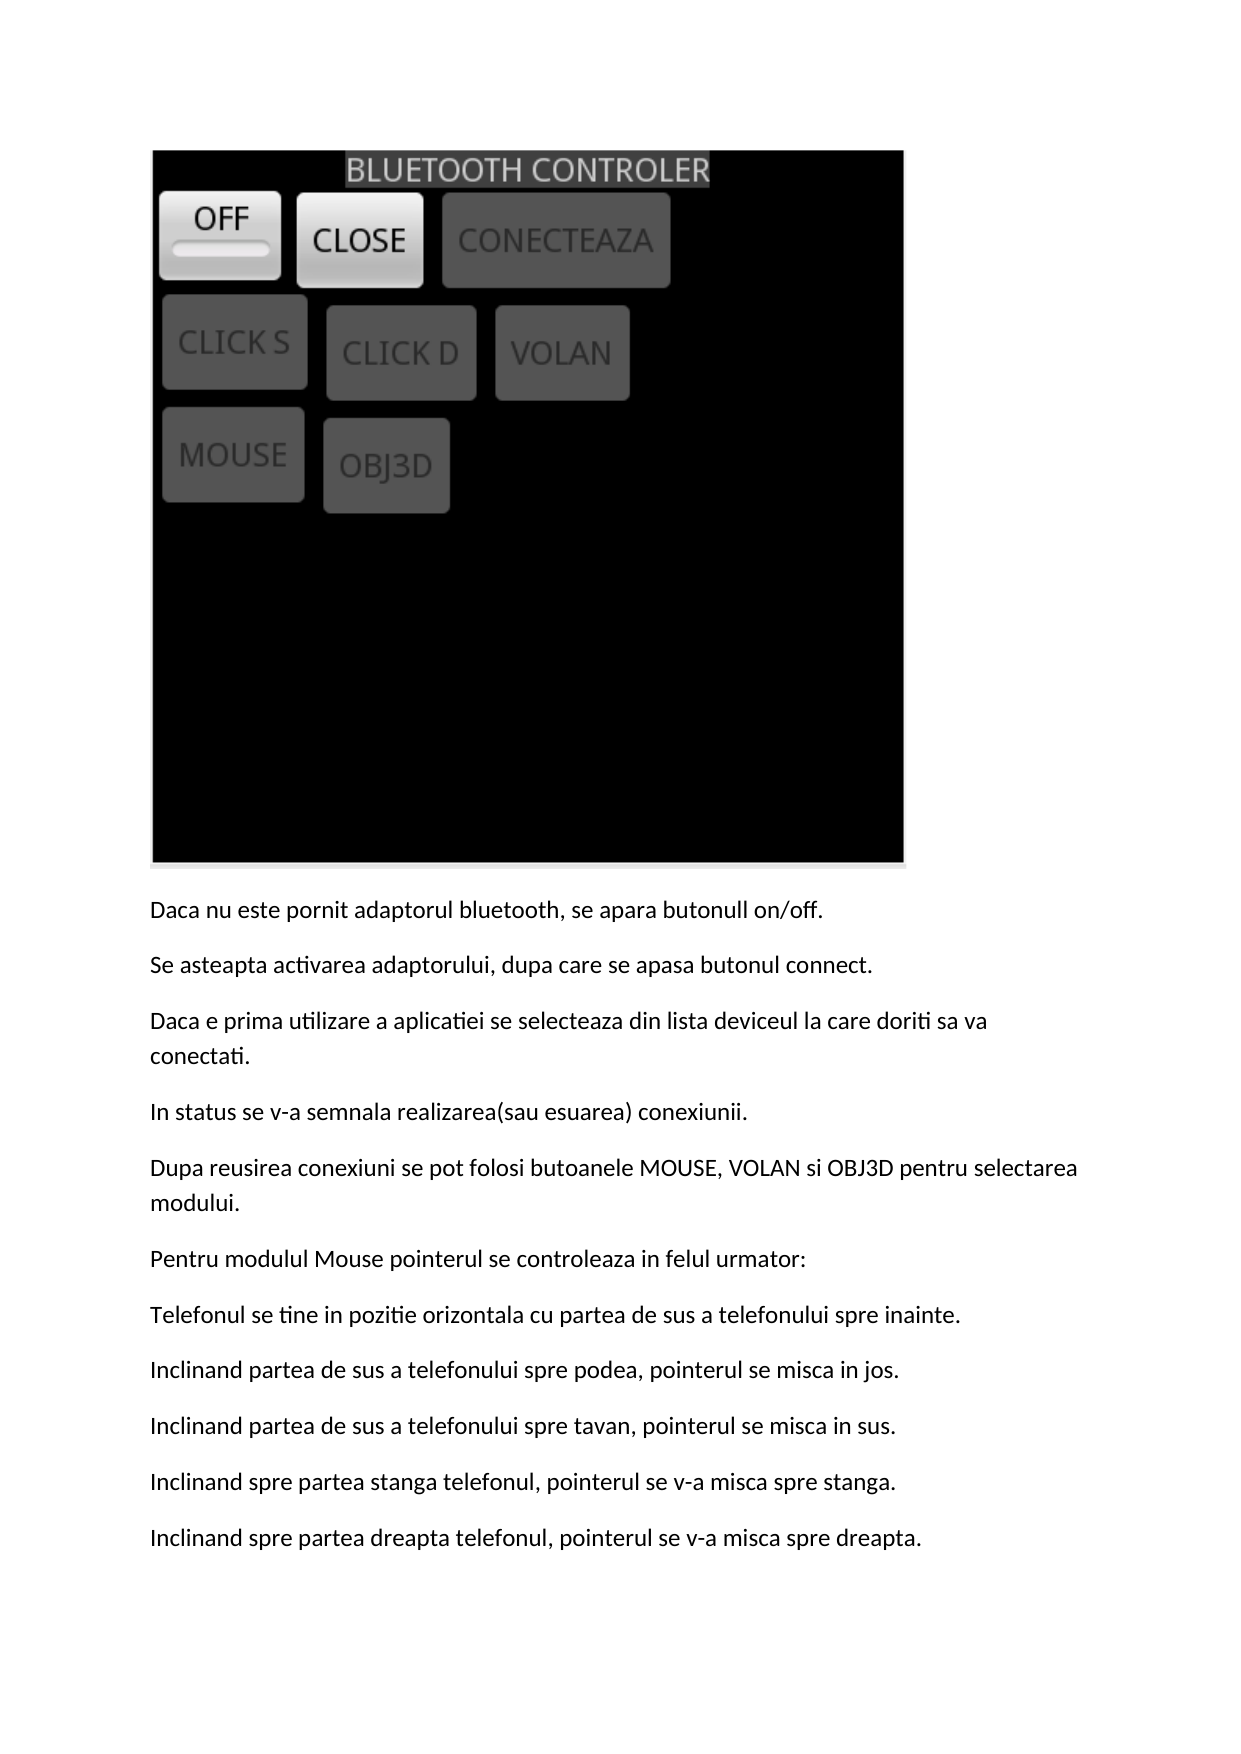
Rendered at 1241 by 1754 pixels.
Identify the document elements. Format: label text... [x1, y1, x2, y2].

picture [150, 150, 907, 869]
text Inclinand partea de sus a telefonului spre podea, pointerul se misca in jos. [150, 1354, 1090, 1385]
text Inclinand spre partea stanga telefonul, pointerul se v-a misca spre stanga. [150, 1466, 1090, 1497]
text Dupa reusirea conexiuni se pot folosi butoanele MOUSE, VOLAN si OBJ3D pentru selectarea modului. [150, 1152, 1090, 1218]
text Telefonul se tine in pozitie orizontala cu partea de sus a telefonului spre inainte. [150, 1299, 1090, 1329]
text Daca e prima utilizare a aplicatiei se selecteaza din lista deviceul la care doriti sa va conectati. [150, 1005, 1090, 1071]
text Inclinand partea de sus a telefonului spre tavan, pointerul se misca in sus. [150, 1410, 1090, 1441]
text In status se v-a semnala realizarea(sau esuarea) conexiunii. [150, 1096, 1090, 1127]
text Pentru modulul Mouse pointerul se controleaza in felul urmator: [150, 1243, 1090, 1273]
text Se asteapta activarea adaptorului, dupa care se apasa butonul connect. [150, 949, 1090, 980]
text Daca nu este pornit adaptorul bluetooth, se apara butonull on/off. [150, 894, 1090, 924]
text Inclinand spre partea dreapta telefonul, pointerul se v-a misca spre dreapta. [150, 1522, 1090, 1553]
